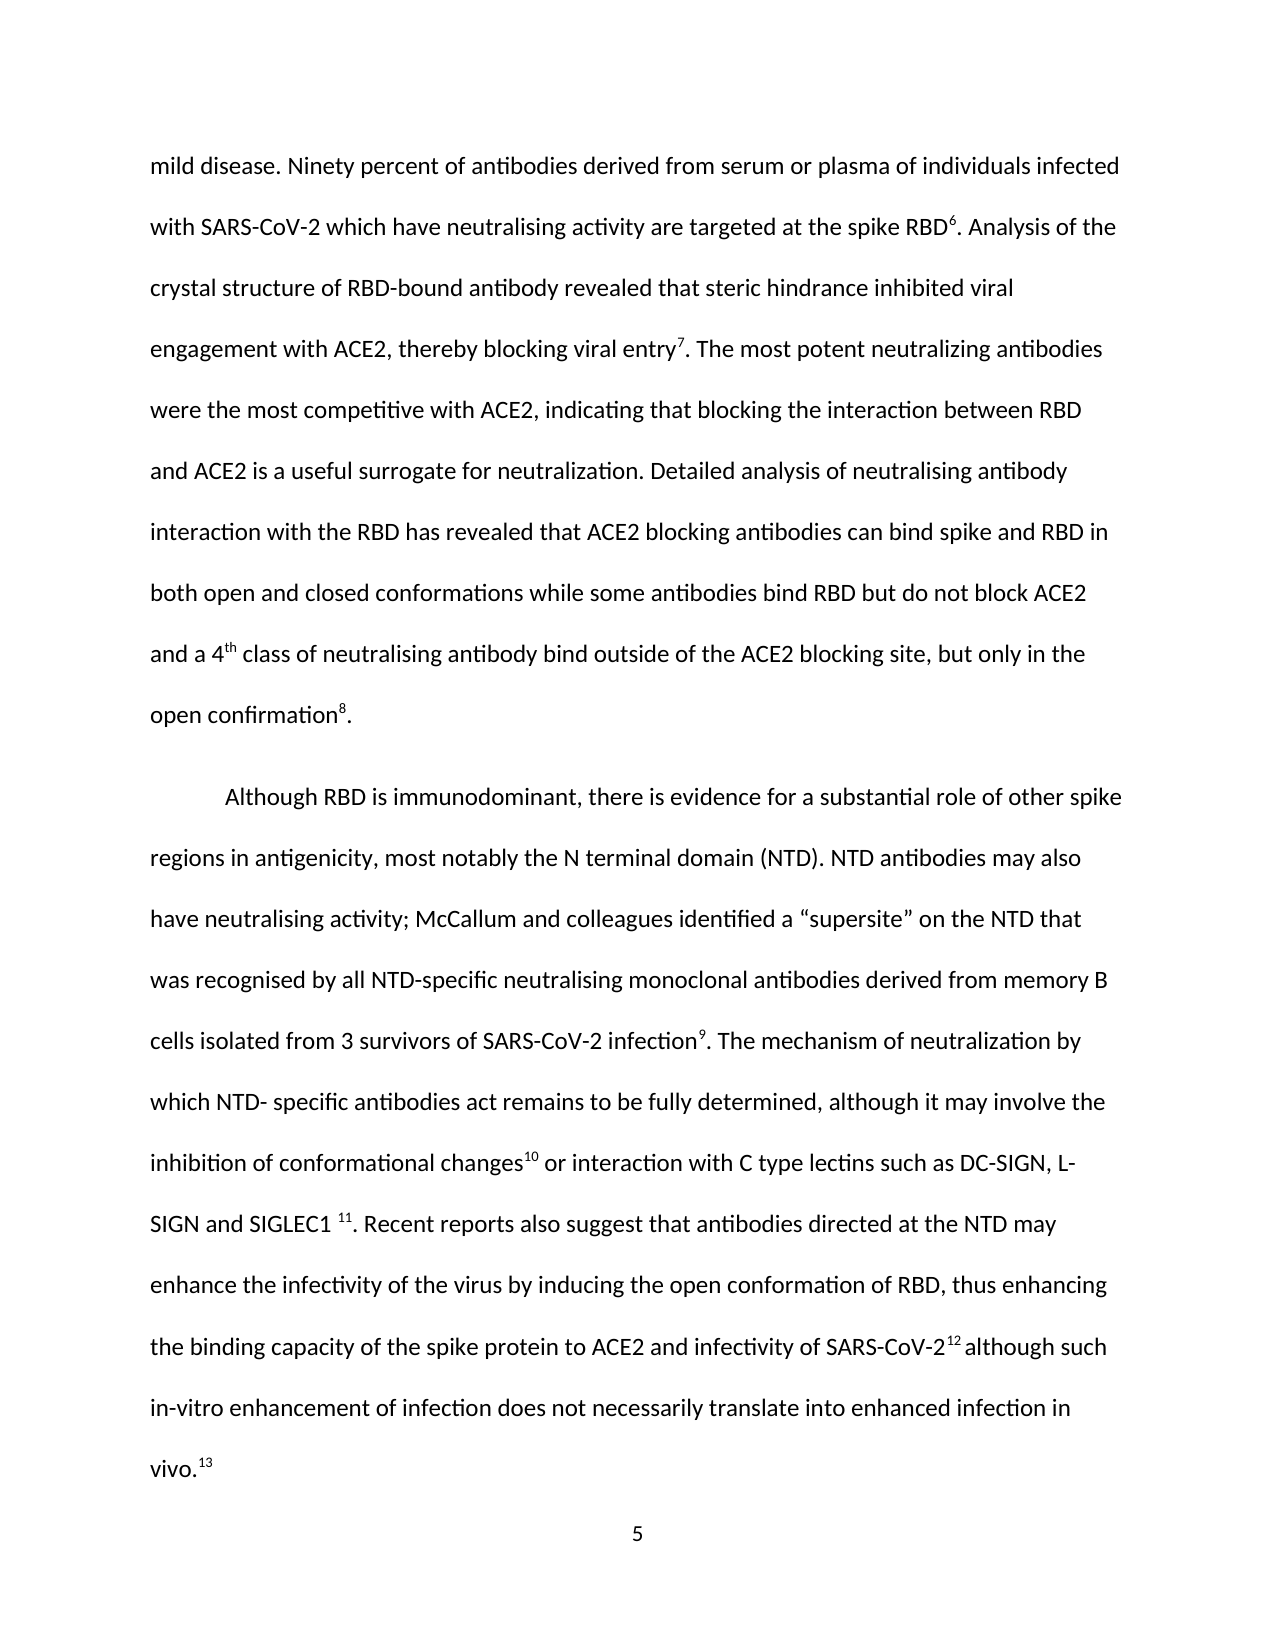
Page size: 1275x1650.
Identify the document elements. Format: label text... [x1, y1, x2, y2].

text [150, 150, 1125, 730]
text Although RBD is immunodominant, there is evidence for a substantial role of other spike regions in antigenicity, most notably the N terminal domain (NTD). NTD antibodies may also have neutralising activity; McCallum and colleagues identified a “supersite” on the NTD that was recognised by all NTD-specific neutralising monoclonal antibodies derived from memory B cells isolated from 3 survivors of SARS-CoV-2 infection9. The mechanism of neutralization by which NTD- specific antibodies act remains to be fully determined, although it may involve the inhibition of conformational changes10 or interaction with C type lectins such as DC-SIGN, L-SIGN and SIGLEC1 11. Recent reports also suggest that antibodies directed at the NTD may enhance the infectivity of the virus by inducing the open conformation of RBD, thus enhancing the binding capacity of the spike protein to ACE2 and infectivity of SARS-CoV-212 although such in-vitro enhancement of infection does not necessarily translate into enhanced infection in vivo.13 [150, 781, 1125, 1483]
